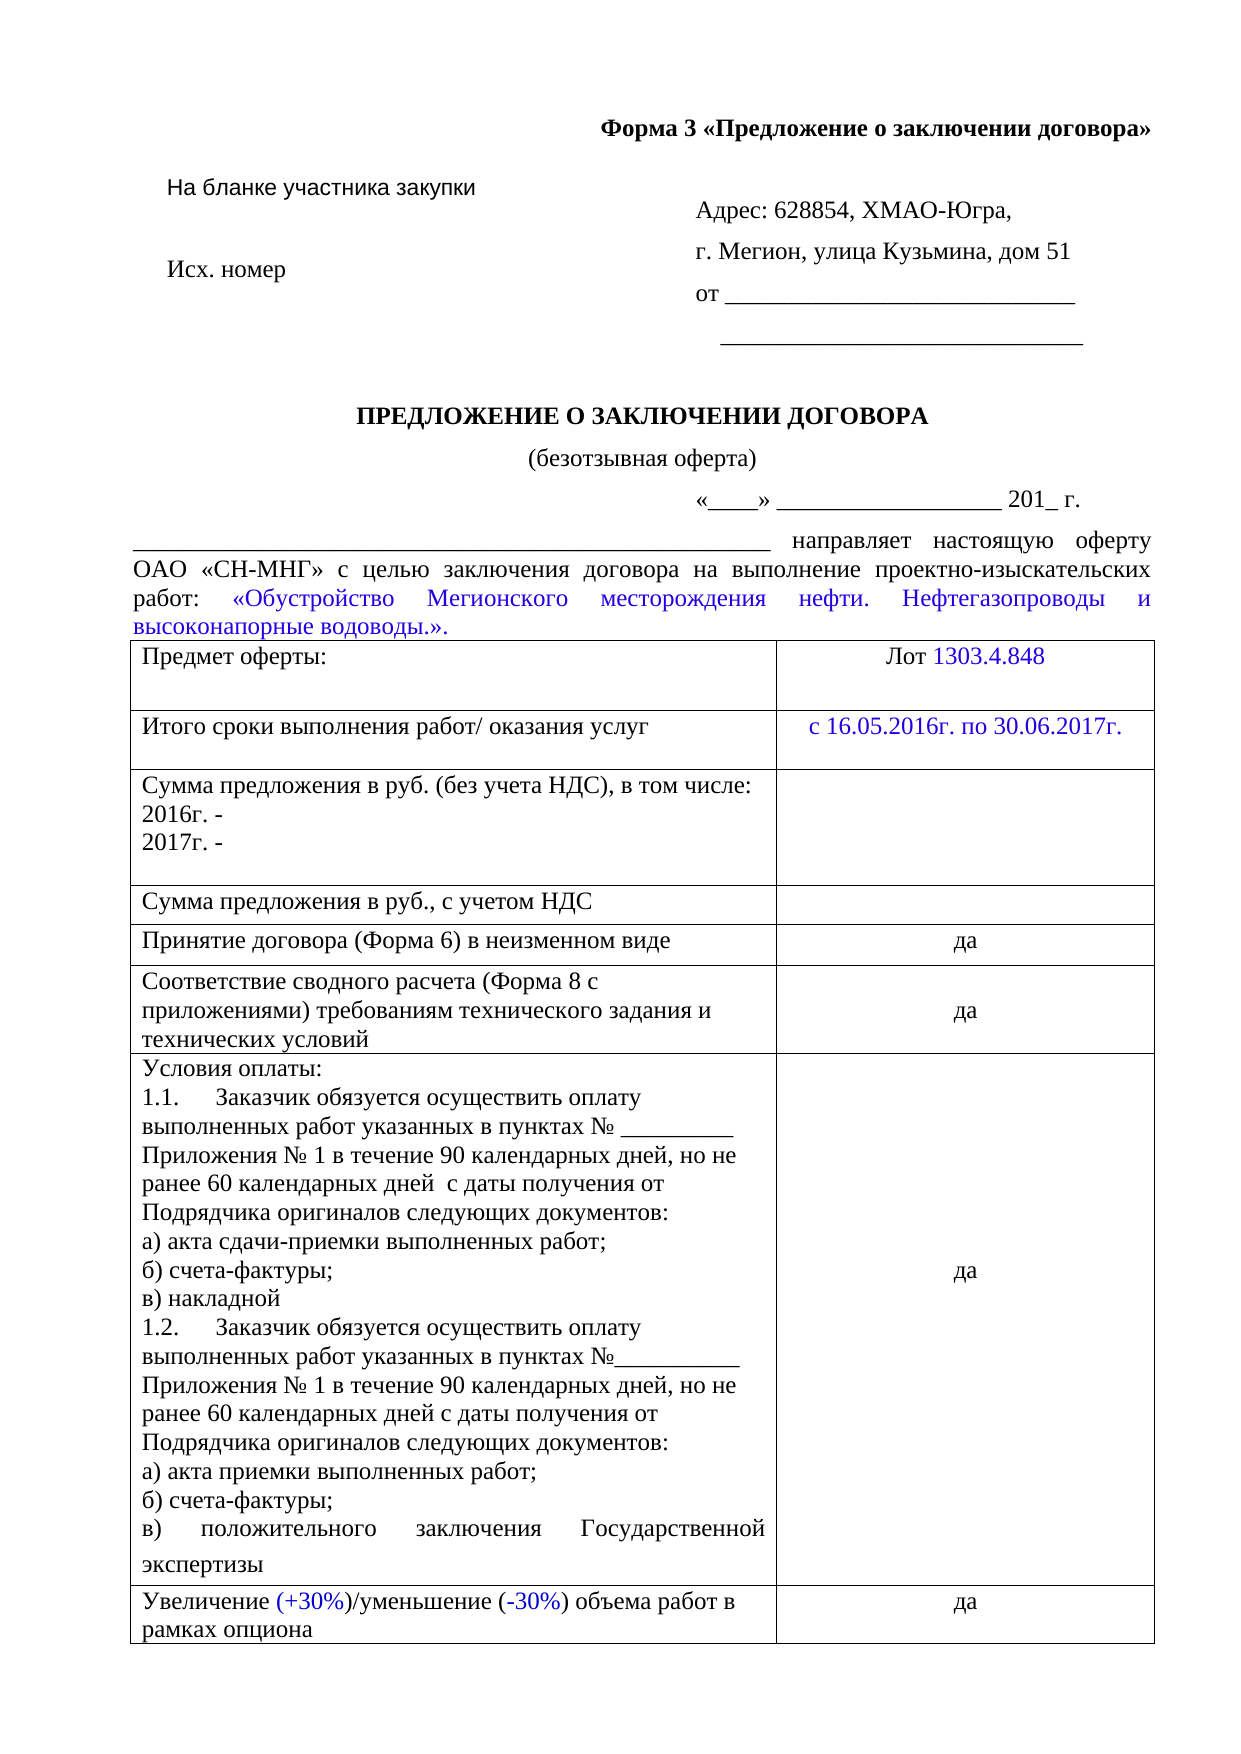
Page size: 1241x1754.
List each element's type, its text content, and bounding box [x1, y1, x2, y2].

table_cell да [777, 1586, 1154, 1643]
text Адрес: 628854, ХМАО-Югра, [695, 195, 1152, 224]
table_header Предмет оферты: [131, 641, 776, 710]
table_cell [777, 770, 1154, 885]
table_cell [777, 886, 1154, 924]
text ПРЕДЛОЖЕНИЕ О ЗАКЛЮЧЕНИИ ДОГОВОРА [133, 401, 1152, 430]
table_header Лот 1303.4.848 [777, 641, 1154, 710]
text «____» __________________ 201_ г. [695, 484, 1152, 513]
table_cell с 16.05.2016г. по 30.06.2017г. [777, 711, 1154, 769]
text г. Мегион, улица Кузьмина, дом 51 [695, 236, 1152, 265]
table_cell да [777, 1054, 1154, 1585]
table_cell да [777, 966, 1154, 1052]
table_cell Сумма предложения в руб. (без учета НДС), в том числе: 2016г. - 2017г. - [131, 770, 776, 885]
text Форма 3 «Предложение о заключении договора» [133, 113, 1152, 141]
text _____________________________ [695, 319, 1152, 348]
table_cell Увеличение (+30%)/уменьшение (-30%) объема работ в рамках опциона [131, 1586, 776, 1643]
text от ____________________________ [695, 278, 1152, 306]
text (безотзывная оферта) [133, 443, 1152, 471]
table_cell Соответствие сводного расчета (Форма 8 с приложениями) требованиям технического задания и технических условий [131, 966, 776, 1052]
text ___________________________________________________ направляет настоящую оферту ОАО «СН-МНГ» с целью заключения договора на выполнение проектно-изыскательских работ: «Обустройство Мегионского месторождения нефти. Нефтегазопроводы и высоконапорные водоводы.». [133, 525, 1152, 640]
table_cell да [777, 925, 1154, 965]
table_cell Сумма предложения в руб., с учетом НДС [131, 886, 776, 924]
table_cell Итого сроки выполнения работ/ оказания услуг [131, 711, 776, 769]
table_cell Принятие договора (Форма 6) в неизменном виде [131, 925, 776, 965]
table_cell Условия оплаты: 1.1. Заказчик обязуется осуществить оплату выполненных работ указанных в пунктах № _________ Приложения № 1 в течение 90 календарных дней, но не ранее 60 календарных дней с даты получения от Подрядчика оригиналов следующих документов: а) акта сдачи-приемки выполненных работ; б) счета-фактуры; в) накладной 1.2. Заказчик обязуется осуществить оплату выполненных работ указанных в пунктах №__________ Приложения № 1 в течение 90 календарных дней, но не ранее 60 календарных дней с даты получения от Подрядчика оригиналов следующих документов: а) акта приемки выполненных работ; б) счета-фактуры; в) положительного заключения Государственной экспертизы [131, 1054, 776, 1585]
